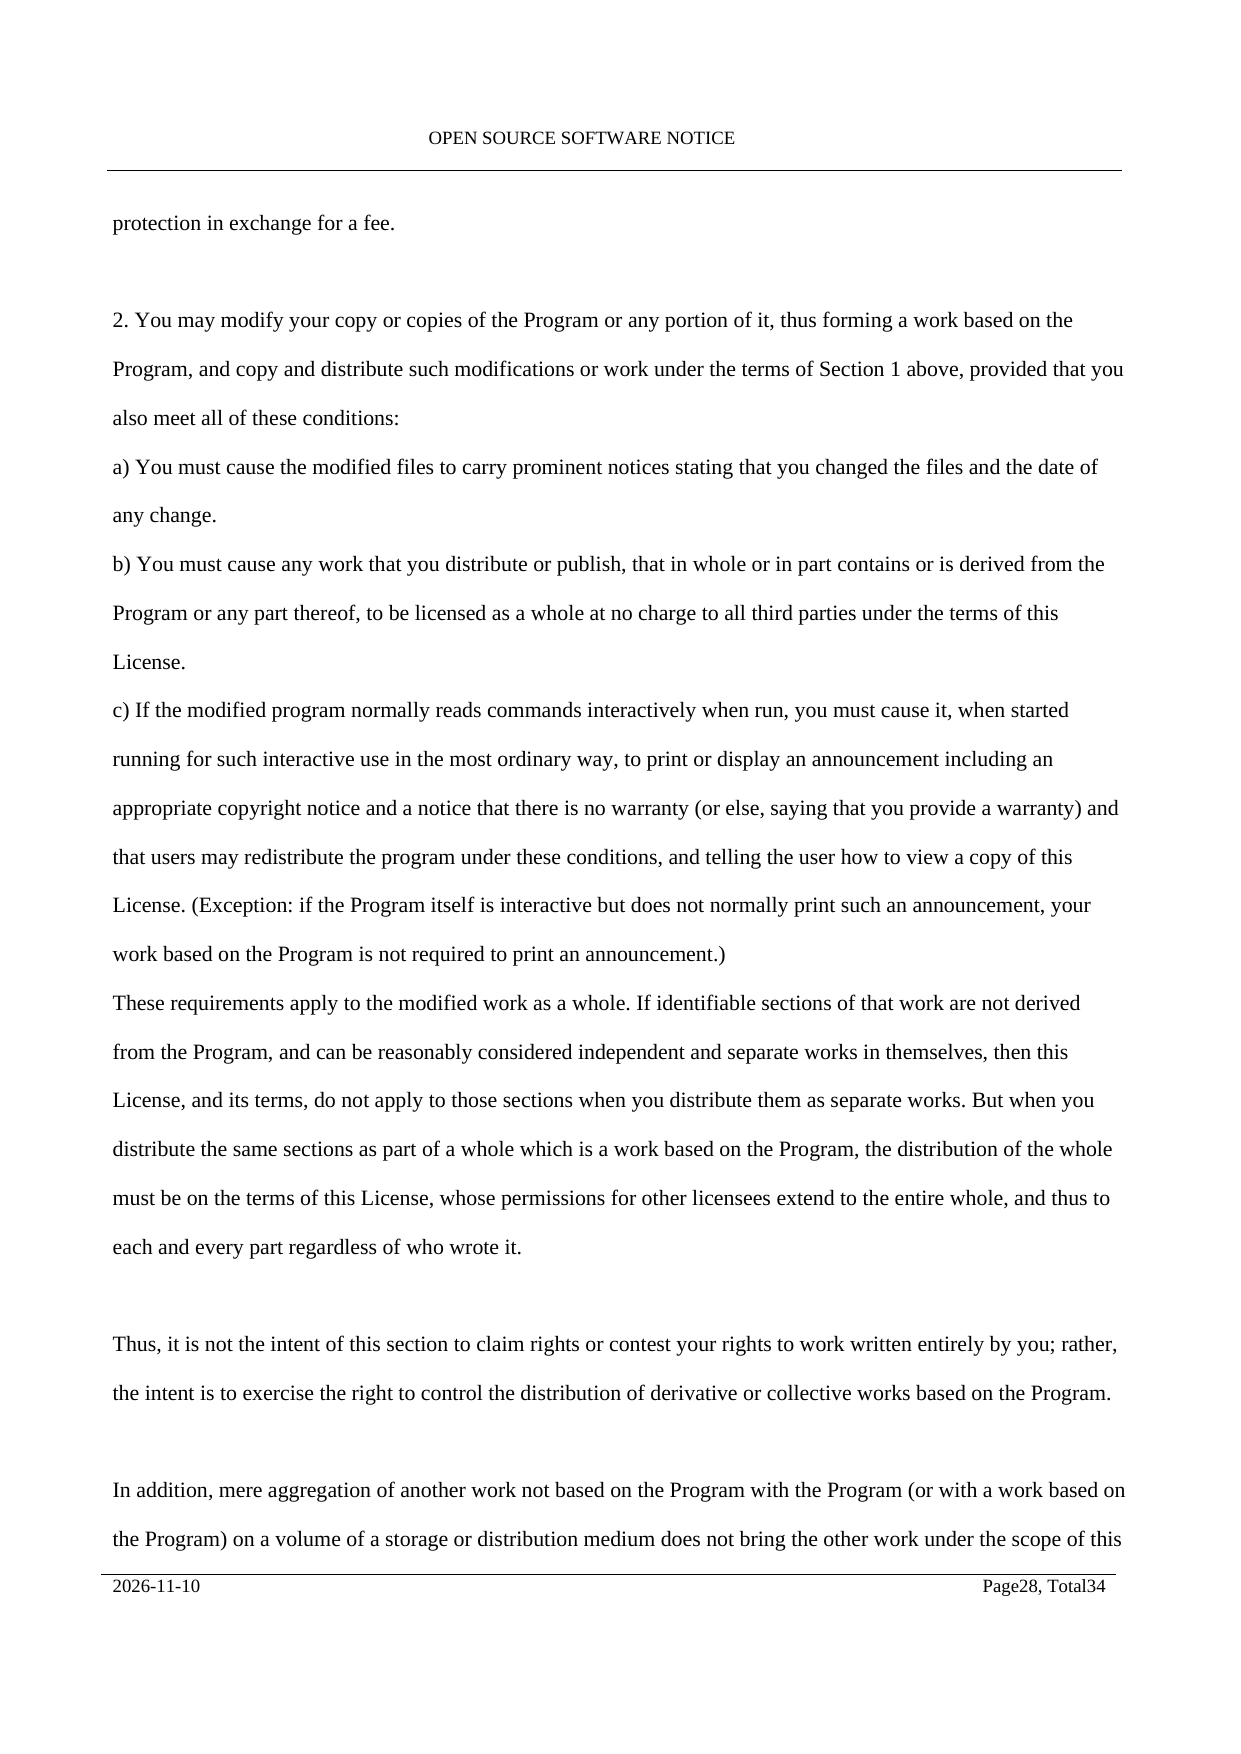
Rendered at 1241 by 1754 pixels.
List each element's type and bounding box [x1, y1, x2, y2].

text [112, 206, 1128, 1555]
